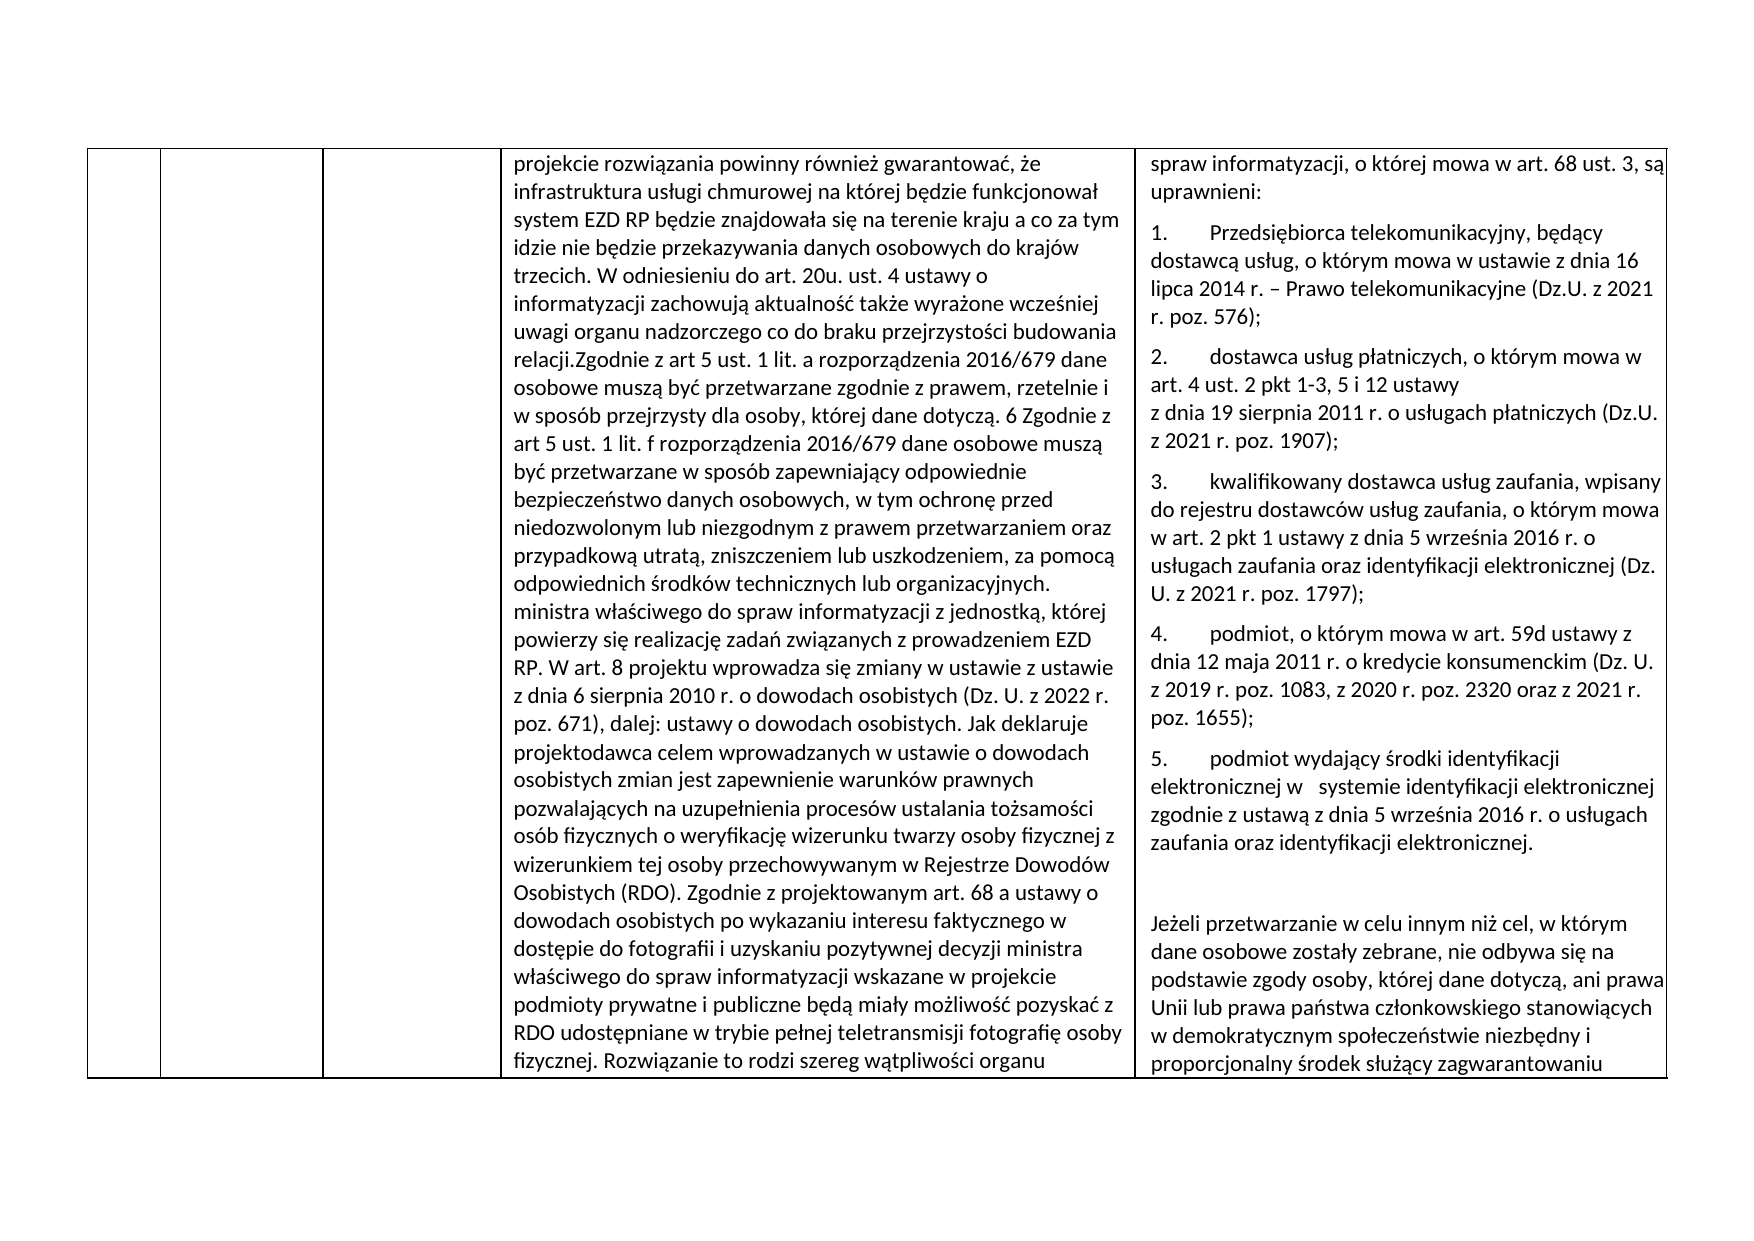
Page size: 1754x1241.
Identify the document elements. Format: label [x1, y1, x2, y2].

table_cell [1136, 149, 1666, 1077]
table_cell [324, 149, 500, 1077]
table_cell [502, 149, 1134, 1077]
table_cell [88, 149, 160, 1077]
table_cell [161, 149, 322, 1077]
